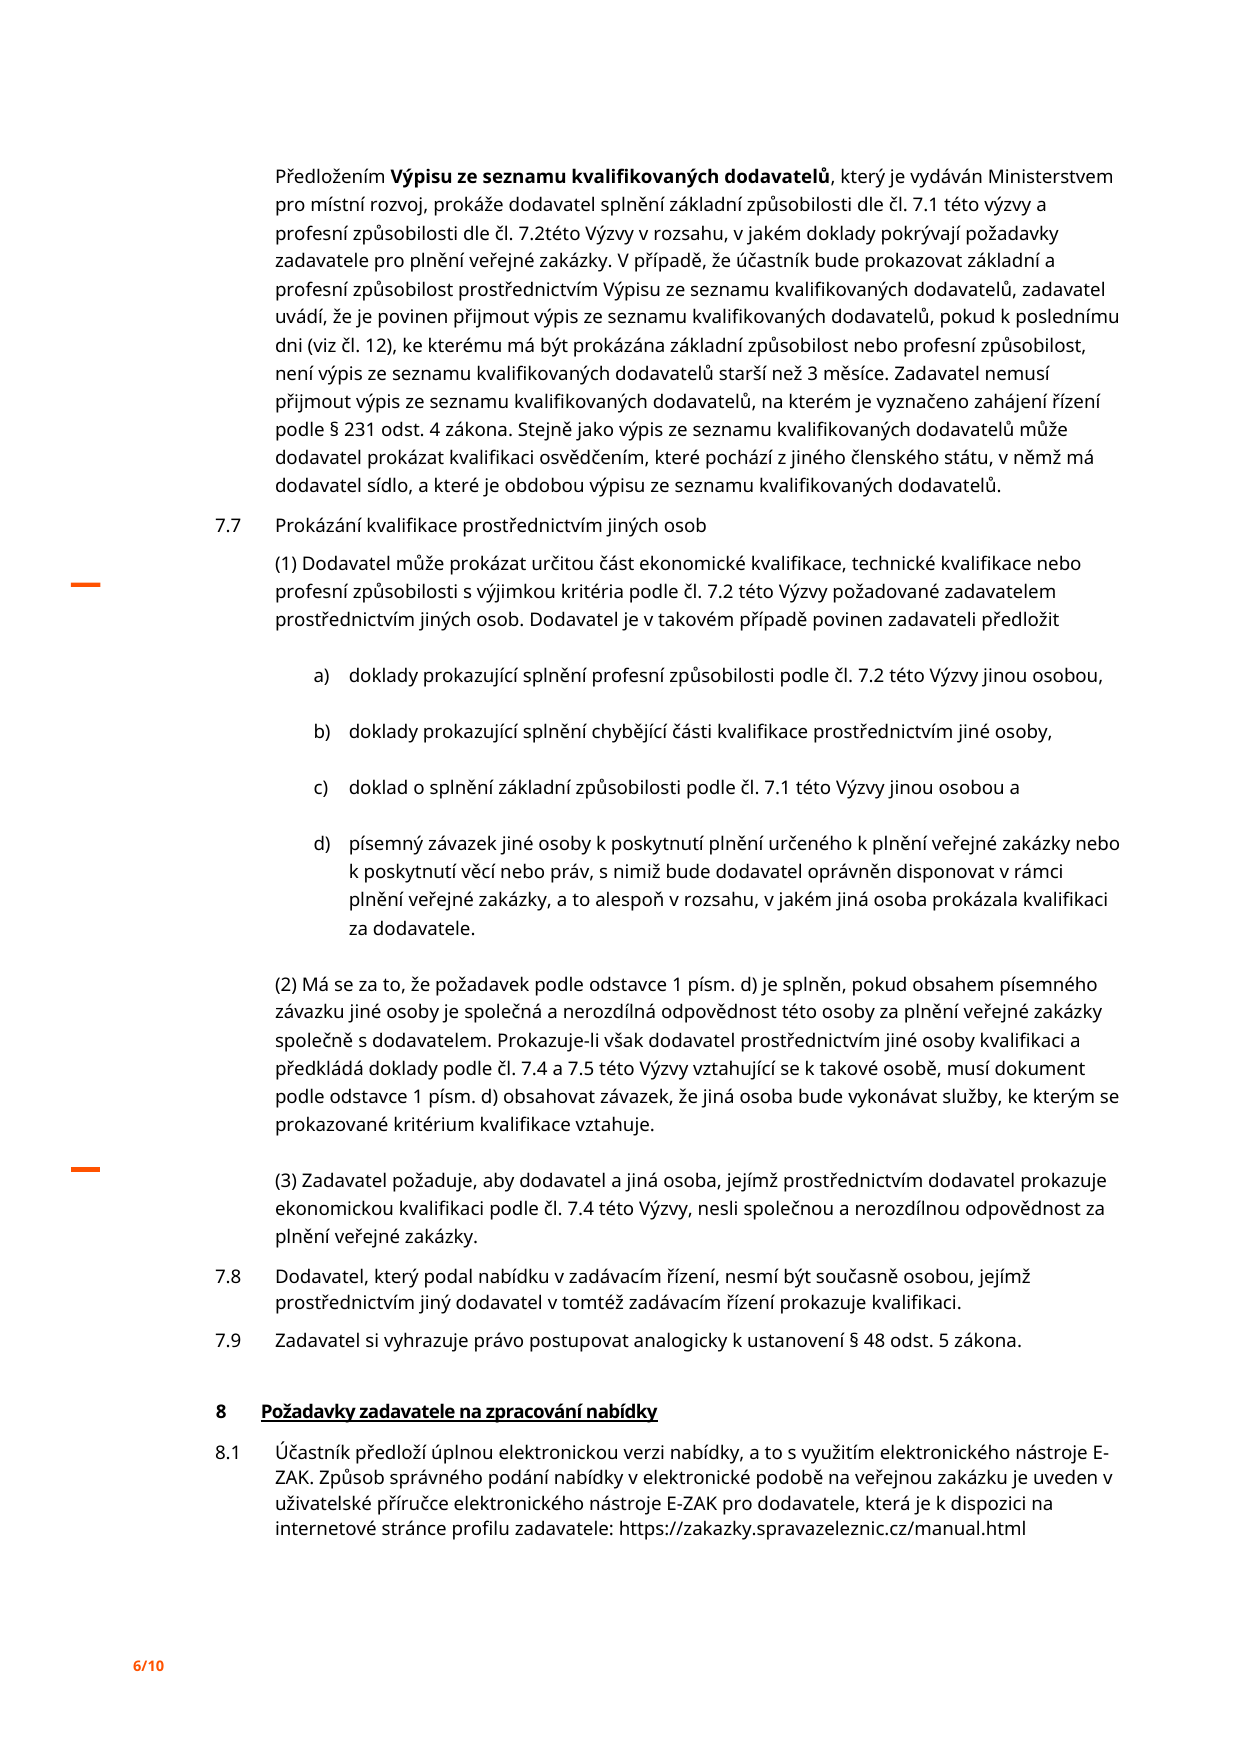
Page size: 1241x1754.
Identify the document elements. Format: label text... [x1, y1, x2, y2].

subtitle Dodavatel, který podal nabídku v zadávacím řízení, nesmí být současně osobou, jejímž prostřednictvím jiný dodavatel v tomtéž zadávacím řízení prokazuje kvalifikaci. [215, 1263, 1122, 1314]
subtitle Prokázání kvalifikace prostřednictvím jiných osob [215, 512, 1122, 538]
list doklad o splnění základní způsobilosti podle čl. 7.1 této Výzvy jinou osobou a [313, 775, 1122, 800]
list písemný závazek jiné osoby k poskytnutí plnění určeného k plnění veřejné zakázky nebo k poskytnutí věcí nebo práv, s nimiž bude dodavatel oprávněn disponovat v rámci plnění veřejné zakázky, a to alespoň v rozsahu, v jakém jiná osoba prokázala kvalifikaci za dodavatele. [313, 831, 1122, 940]
subtitle Požadavky zadavatele na zpracování nabídky [216, 1398, 1122, 1424]
text Předložením Výpisu ze seznamu kvalifikovaných dodavatelů, který je vydáván Ministerstvem pro místní rozvoj, prokáže dodavatel splnění základní způsobilosti dle čl. 7.1 této výzvy a profesní způsobilosti dle čl. 7.2této Výzvy v rozsahu, v jakém doklady pokrývají požadavky zadavatele pro plnění veřejné zakázky. V případě, že účastník bude prokazovat základní a profesní způsobilost prostřednictvím Výpisu ze seznamu kvalifikovaných dodavatelů, zadavatel uvádí, že je povinen přijmout výpis ze seznamu kvalifikovaných dodavatelů, pokud k poslednímu dni (viz čl. 12), ke kterému má být prokázána základní způsobilost nebo profesní způsobilost, není výpis ze seznamu kvalifikovaných dodavatelů starší než 3 měsíce. Zadavatel nemusí přijmout výpis ze seznamu kvalifikovaných dodavatelů, na kterém je vyznačeno zahájení řízení podle § 231 odst. 4 zákona. Stejně jako výpis ze seznamu kvalifikovaných dodavatelů může dodavatel prokázat kvalifikaci osvědčením, které pochází z jiného členského státu, v němž má dodavatel sídlo, a které je obdobou výpisu ze seznamu kvalifikovaných dodavatelů. [275, 164, 1122, 497]
subtitle Zadavatel si vyhrazuje právo postupovat analogicky k ustanovení § 48 odst. 5 zákona. [215, 1327, 1122, 1353]
text (2) Má se za to, že požadavek podle odstavce 1 písm. d) je splněn, pokud obsahem písemného závazku jiné osoby je společná a nerozdílná odpovědnost této osoby za plnění veřejné zakázky společně s dodavatelem. Prokazuje-li však dodavatel prostřednictvím jiné osoby kvalifikaci a předkládá doklady podle čl. 7.4 a 7.5 této Výzvy vztahující se k takové osobě, musí dokument podle odstavce 1 písm. d) obsahovat závazek, že jiná osoba bude vykonávat služby, ke kterým se prokazované kritérium kvalifikace vztahuje. [275, 971, 1122, 1136]
text (1) Dodavatel může prokázat určitou část ekonomické kvalifikace, technické kvalifikace nebo profesní způsobilosti s výjimkou kritéria podle čl. 7.2 této Výzvy požadované zadavatelem prostřednictvím jiných osob. Dodavatel je v takovém případě povinen zadavateli předložit [275, 551, 1122, 632]
subtitle Účastník předloží úplnou elektronickou verzi nabídky, a to s využitím elektronického nástroje E-ZAK. Způsob správného podání nabídky v elektronické podobě na veřejnou zakázku je uveden v uživatelské příručce elektronického nástroje E-ZAK pro dodavatele, která je k dispozici na internetové stránce profilu zadavatele: https://zakazky.spravazeleznic.cz/manual.html [215, 1439, 1122, 1541]
list doklady prokazující splnění profesní způsobilosti podle čl. 7.2 této Výzvy jinou osobou, [313, 663, 1122, 688]
list doklady prokazující splnění chybějící části kvalifikace prostřednictvím jiné osoby, [313, 719, 1122, 744]
text (3) Zadavatel požaduje, aby dodavatel a jiná osoba, jejímž prostřednictvím dodavatel prokazuje ekonomickou kvalifikaci podle čl. 7.4 této Výzvy, nesli společnou a nerozdílnou odpovědnost za plnění veřejné zakázky. [275, 1167, 1122, 1248]
